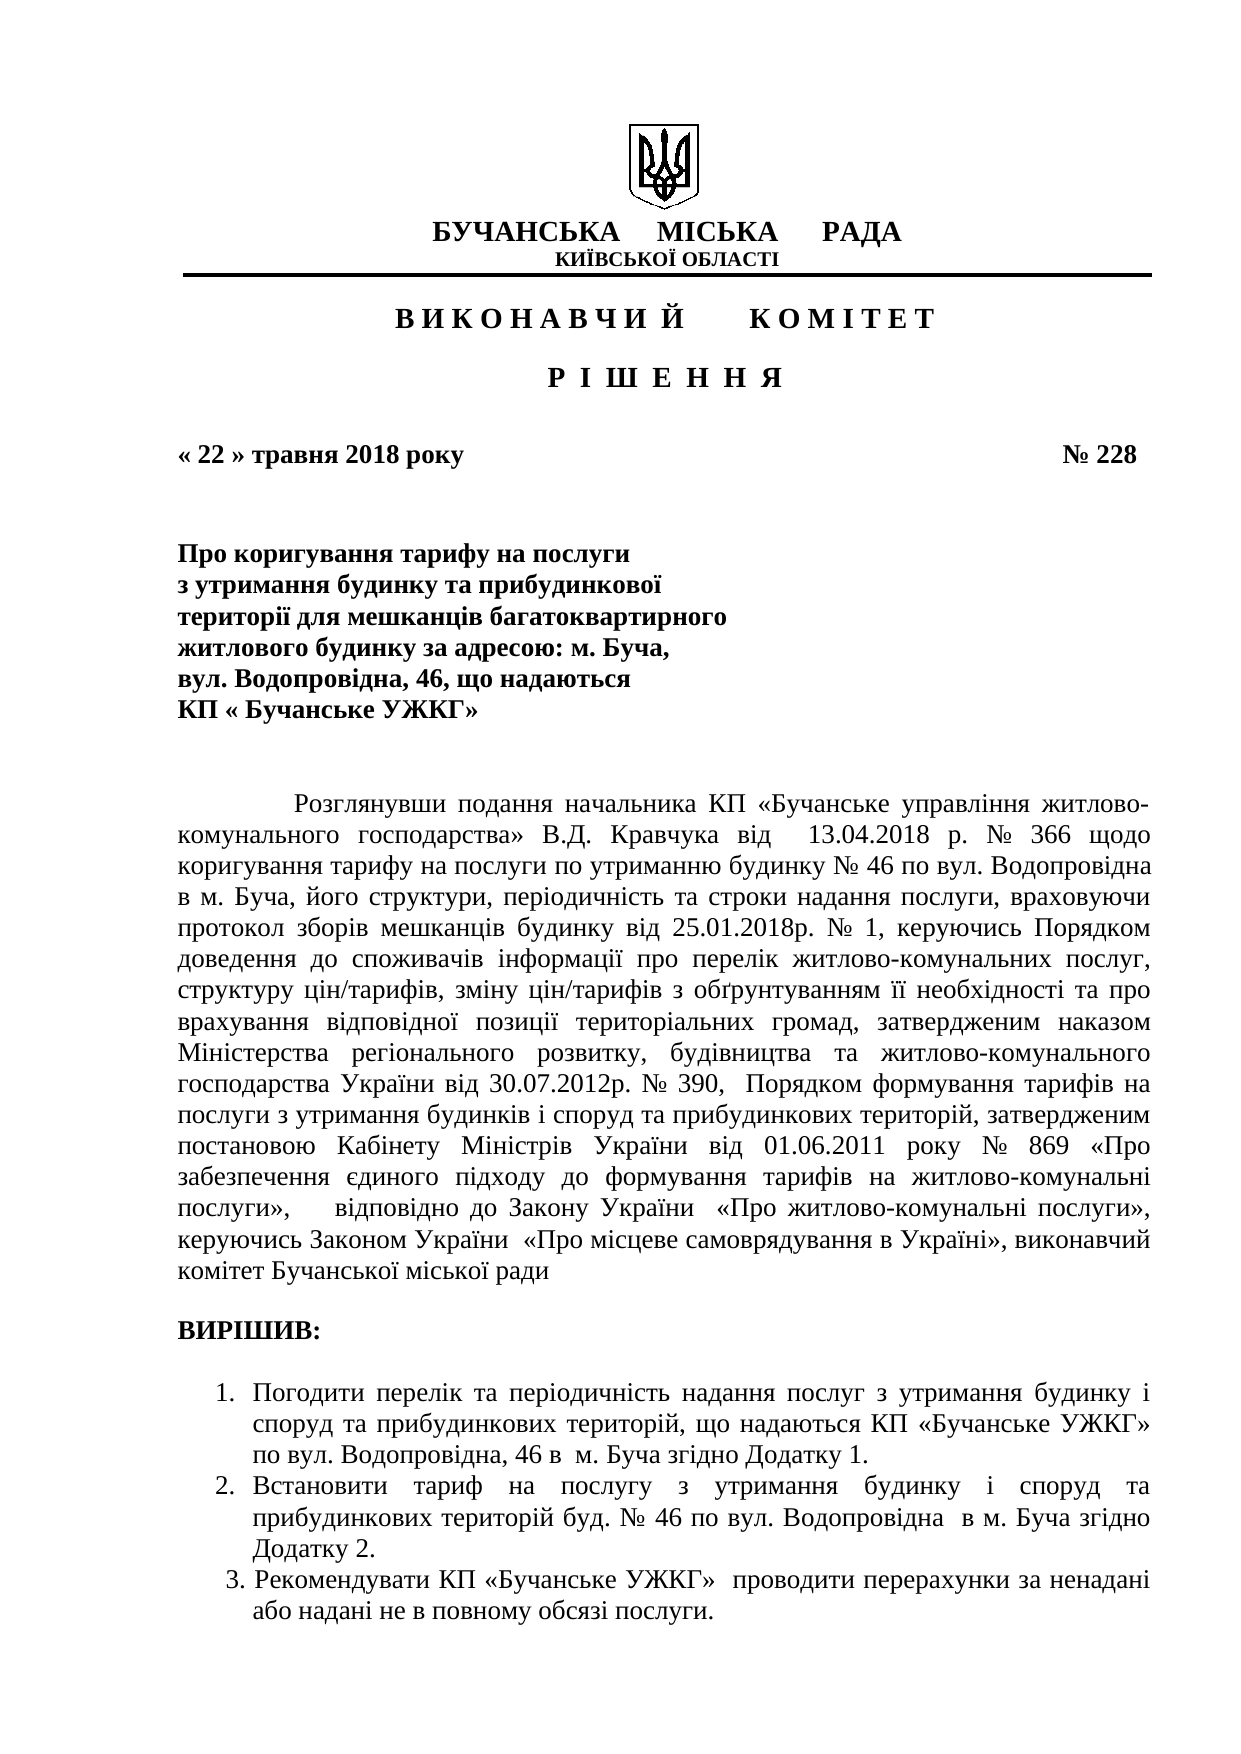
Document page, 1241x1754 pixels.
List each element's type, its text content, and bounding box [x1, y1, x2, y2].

subtitle « 22 » травня 2018 року № 228 [177, 438, 1152, 469]
text Розглянувши подання начальника КП «Бучанське управління житлово-комунального господарства» В.Д. Кравчука від 13.04.2018 р. № 366 щодо коригування тарифу на послуги по утриманню будинку № 46 по вул. Водопровідна в м. Буча, його структури, періодичність та строки надання послуги, враховуючи протокол зборів мешканців будинку від 25.01.2018р. № 1, керуючись Порядком доведення до споживачів інформації про перелік житлово-комунальних послуг, структуру цін/тарифів, зміну цін/тарифів з обґрунтуванням її необхідності та про врахування відповідної позиції територіальних громад, затвердженим наказом Міністерства регіонального розвитку, будівництва та житлово-комунального господарства України від 30.07.2012р. № 390, Порядком формування тарифів на послуги з утримання будинків і споруд та прибудинкових територій, затвердженим постановою Кабінету Міністрів України від 01.06.2011 року № 869 «Про забезпечення єдиного підходу до формування тарифів на житлово-комунальні послуги», відповідно до Закону України «Про житлово-комунальні послуги», керуючись Законом України «Про місцеве самоврядування в Україні», виконавчий комітет Бучанської міської ради [177, 787, 1152, 1285]
subtitle КИЇВСЬКОЇ ОБЛАСТІ [183, 247, 1152, 273]
list Встановити тариф на послугу з утримання будинку і споруд та прибудинкових територій буд. № 46 по вул. Водопровідна в м. Буча згідно Додатку 2. [215, 1469, 1152, 1563]
text БУЧАНСЬКА МІСЬКА РАДА [183, 214, 1152, 247]
title з утримання будинку та прибудинкової [177, 569, 1152, 600]
text ВИРІШИВ: [177, 1314, 1152, 1345]
list Погодити перелік та періодичність надання послуг з утримання будинку і споруд та прибудинкових територій, що надаються КП «Бучанське УЖКГ» по вул. Водопровідна, 46 в м. Буча згідно Додатку 1. [215, 1376, 1152, 1469]
text 3. Рекомендувати КП «Бучанське УЖКГ» проводити перерахунки за ненадані або надані не в повному обсязі послуги. [183, 1563, 1152, 1625]
title житлового будинку за адресою: м. Буча, [177, 631, 1152, 662]
title Про коригування тарифу на послуги [177, 537, 1152, 569]
subtitle В И К О Н А В Ч И Й К О М І Т Е Т [177, 302, 1152, 335]
title території для мешканців багатоквартирного [177, 600, 1152, 631]
title КП « Бучанське УЖКГ» [177, 693, 1152, 724]
subtitle Р І Ш Е Н Н Я [177, 360, 1152, 394]
title вул. Водопровідна, 46, що надаються [177, 662, 1152, 693]
